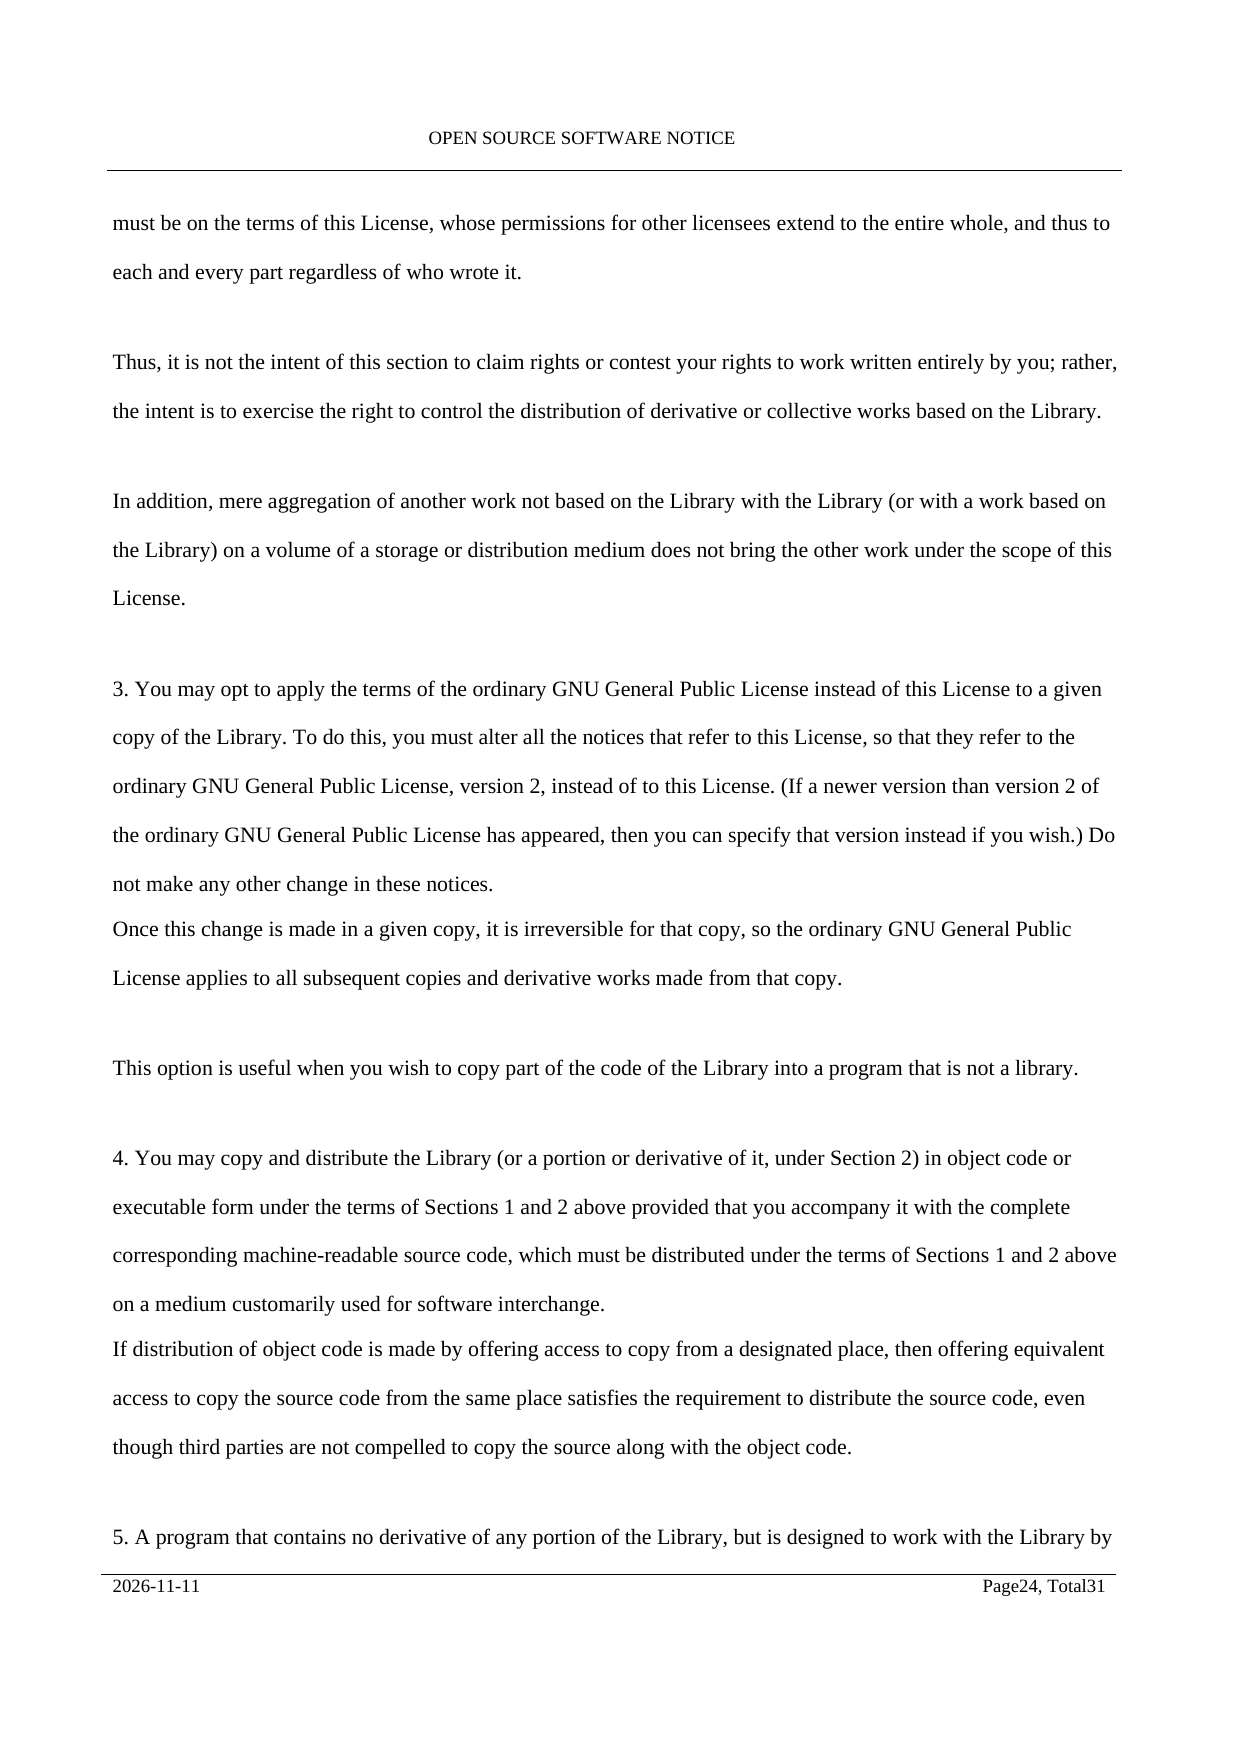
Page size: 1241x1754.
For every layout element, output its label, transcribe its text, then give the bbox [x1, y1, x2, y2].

text Once this change is made in a given copy, it is irreversible for that copy, so the ordinary GNU General Public License applies to all subsequent copies and derivative works made from that copy. [112, 912, 1128, 993]
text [112, 206, 1128, 288]
text This option is useful when you wish to copy part of the code of the Library into a program that is not a library. [112, 1051, 1128, 1083]
text In addition, mere aggregation of another work not based on the Library with the Library (or with a work based on the Library) on a volume of a storage or distribution medium does not bring the other work under the scope of this License. [112, 484, 1128, 614]
text 4. You may copy and distribute the Library (or a portion or derivative of it, under Section 2) in object code or executable form under the terms of Sections 1 and 2 above provided that you accompany it with the complete corresponding machine-readable source code, which must be distributed under the terms of Sections 1 and 2 above on a medium customarily used for software interchange. [112, 1141, 1128, 1320]
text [112, 1520, 1128, 1553]
text 3. You may opt to apply the terms of the ordinary GNU General Public License instead of this License to a given copy of the Library. To do this, you must alter all the notices that refer to this License, so that they refer to the ordinary GNU General Public License, version 2, instead of to this License. (If a newer version than version 2 of the ordinary GNU General Public License has appeared, then you can specify that version instead if you wish.) Do not make any other change in these notices. [112, 672, 1128, 899]
text Thus, it is not the intent of this section to claim rights or contest your rights to work written entirely by you; rather, the intent is to exercise the right to control the distribution of derivative or collective works based on the Library. [112, 345, 1128, 427]
text If distribution of object code is made by offering access to copy from a designated place, then offering equivalent access to copy the source code from the same place satisfies the requirement to distribute the source code, even though third parties are not compelled to copy the source along with the object code. [112, 1333, 1128, 1463]
